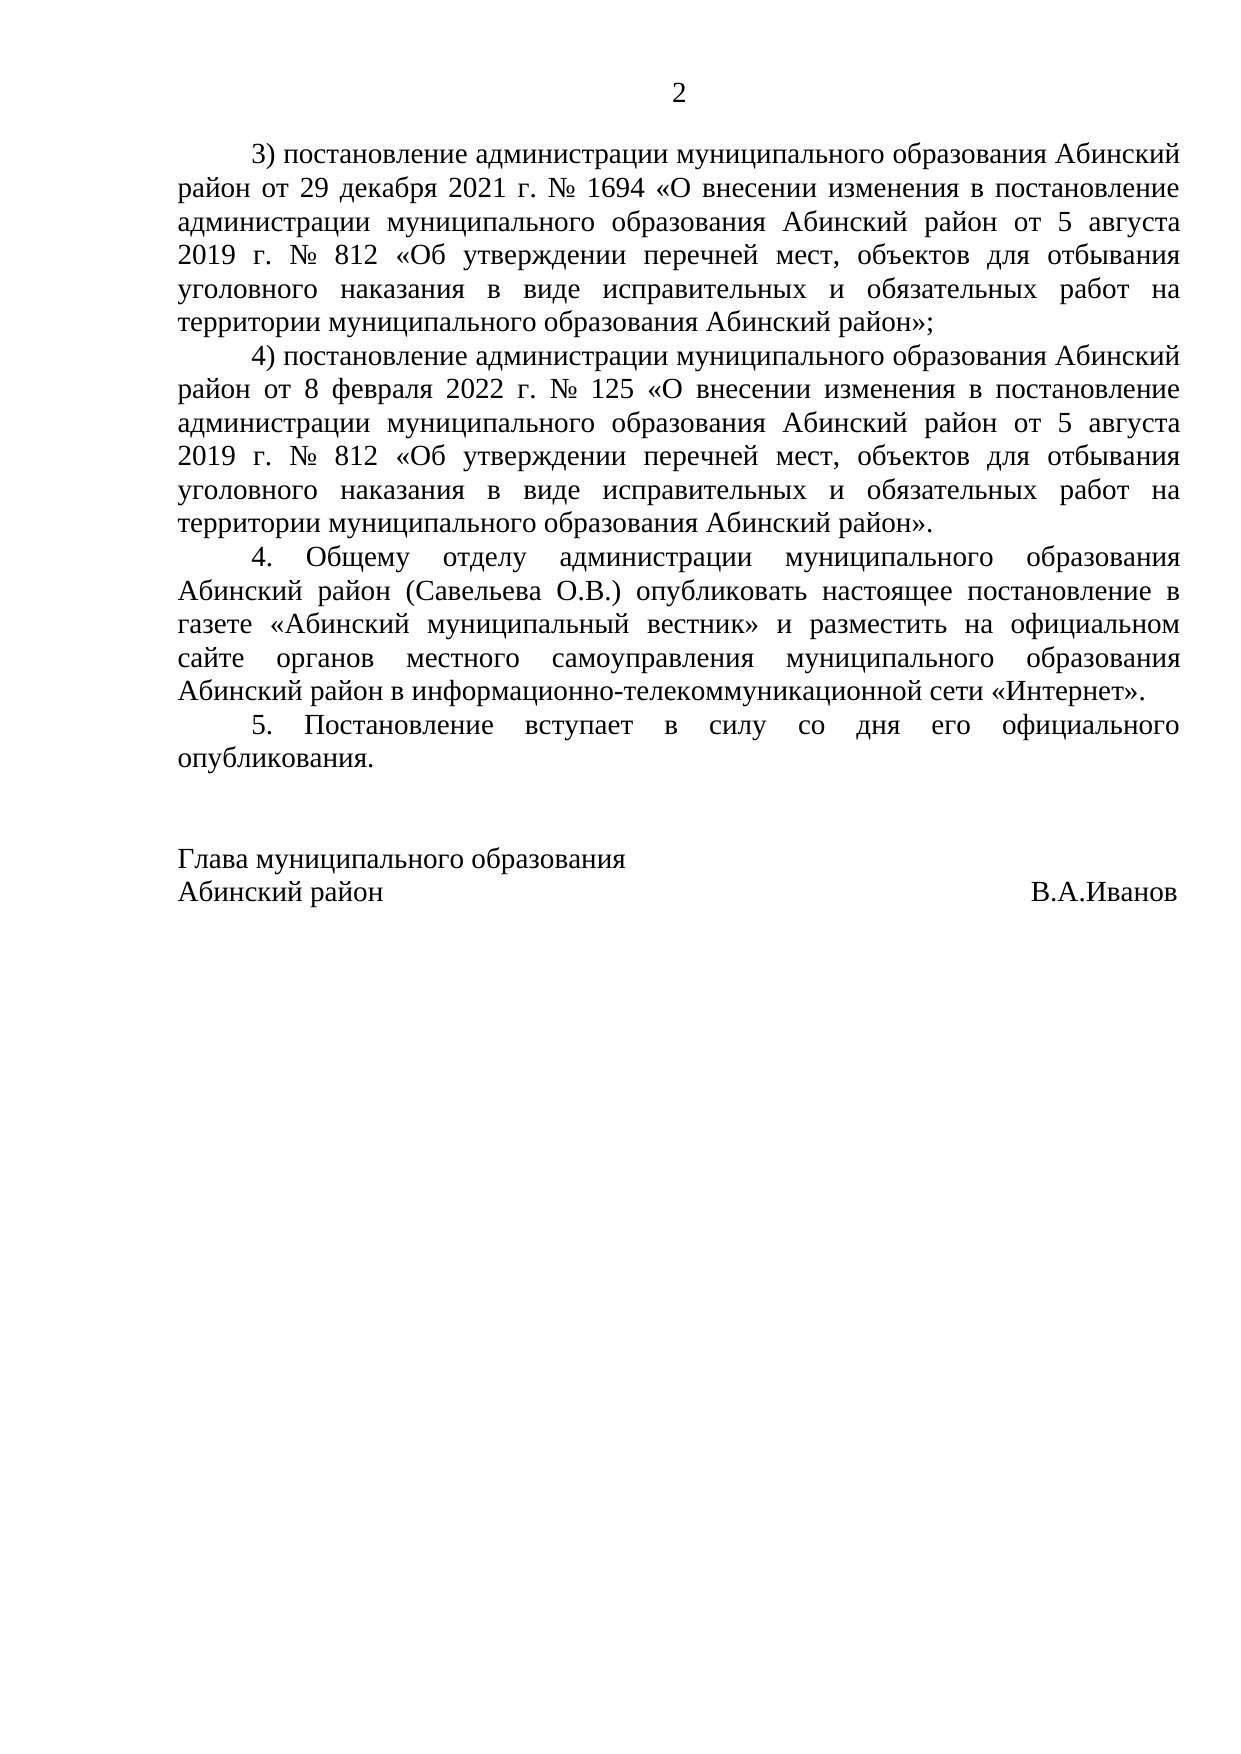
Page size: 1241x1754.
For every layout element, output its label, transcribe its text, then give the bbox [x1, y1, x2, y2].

text 5. Постановление вступает в силу со дня его официального опубликования. [177, 707, 1181, 774]
text 3) постановление администрации муниципального образования Абинский район от 29 декабря 2021 г. № 1694 «О внесении изменения в постановление администрации муниципального образования Абинский район от 5 августа 2019 г. № 812 «Об утверждении перечней мест, объектов для отбывания уголовного наказания в виде исправительных и обязательных работ на территории муниципального образования Абинский район»; [177, 137, 1181, 338]
text 4) постановление администрации муниципального образования Абинский район от 8 февраля 2022 г. № 125 «О внесении изменения в постановление администрации муниципального образования Абинский район от 5 августа 2019 г. № 812 «Об утверждении перечней мест, объектов для отбывания уголовного наказания в виде исправительных и обязательных работ на территории муниципального образования Абинский район». [177, 338, 1181, 539]
text 4. Общему отделу администрации муниципального образования Абинский район (Савельева О.В.) опубликовать настоящее постановление в газете «Абинский муниципальный вестник» и разместить на официальном сайте органов местного самоуправления муниципального образования Абинский район в информационно-телекоммуникационной сети «Интернет». [177, 539, 1181, 707]
text Абинский район В.А.Иванов [177, 874, 1181, 908]
text Глава муниципального образования [177, 841, 1181, 874]
